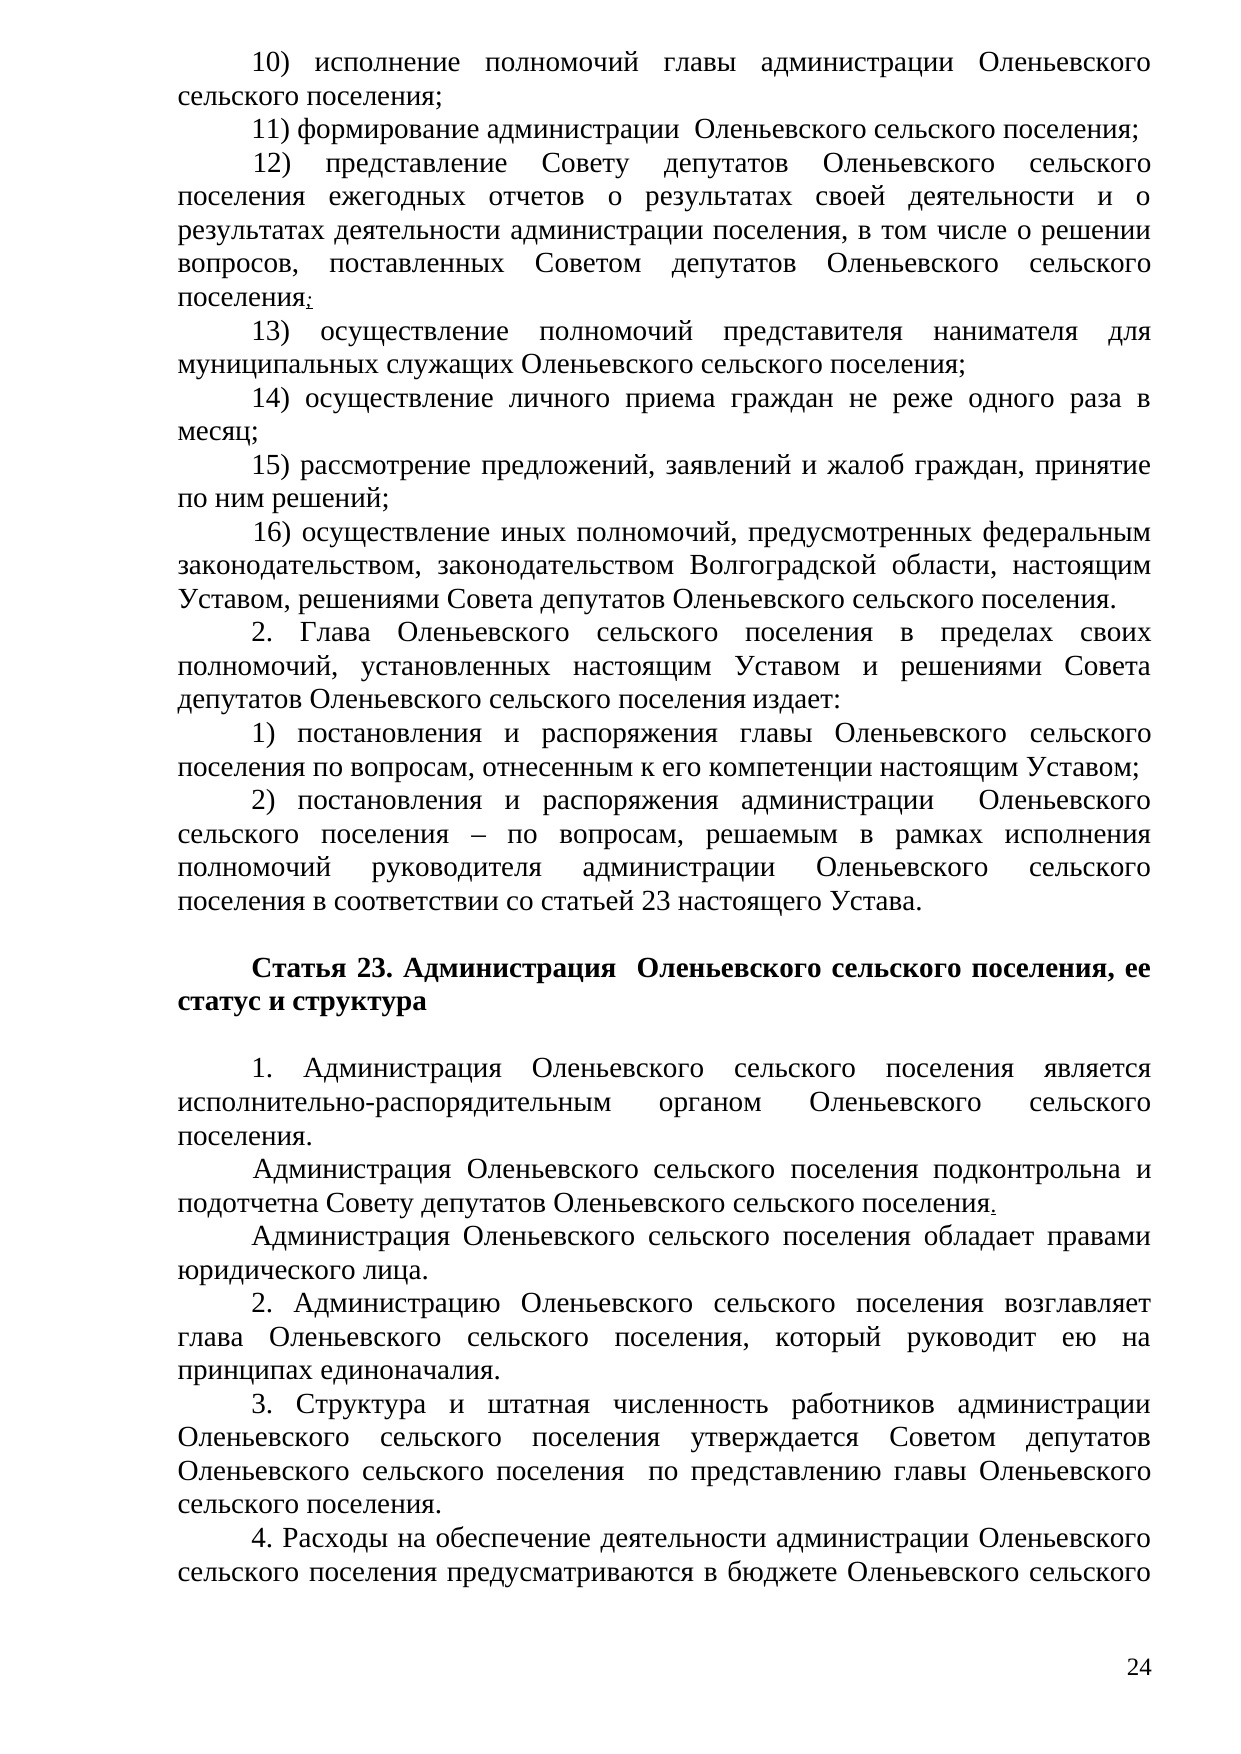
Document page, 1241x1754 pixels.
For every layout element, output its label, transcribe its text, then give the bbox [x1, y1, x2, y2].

text 14) осуществление личного приема граждан не реже одного раза в месяц; [177, 380, 1152, 447]
text Администрация Оленьевского сельского поселения подконтрольна и подотчетна Совету депутатов Оленьевского сельского поселения. [177, 1151, 1152, 1218]
text 16) осуществление иных полномочий, предусмотренных федеральным законодательством, законодательством Волгоградской области, настоящим Уставом, решениями Совета депутатов Оленьевского сельского поселения. [177, 514, 1152, 614]
text 13) осуществление полномочий представителя нанимателя для муниципальных служащих Оленьевского сельского поселения; [177, 313, 1152, 380]
text 1. Администрация Оленьевского сельского поселения является исполнительно-распорядительным органом Оленьевского сельского поселения. [177, 1051, 1152, 1151]
text 2. Глава Оленьевского сельского поселения в пределах своих полномочий, установленных настоящим Уставом и решениями Совета депутатов Оленьевского сельского поселения издает: [177, 614, 1152, 715]
text 12) представление Совету депутатов Оленьевского сельского поселения ежегодных отчетов о результатах своей деятельности и о результатах деятельности администрации поселения, в том числе о решении вопросов, поставленных Советом депутатов Оленьевского сельского поселения; [177, 145, 1152, 313]
text 2) постановления и распоряжения администрации Оленьевского сельского поселения – по вопросам, решаемым в рамках исполнения полномочий руководителя администрации Оленьевского сельского поселения в соответствии со статьей 23 настоящего Устава. [177, 782, 1152, 916]
text 10) исполнение полномочий главы администрации Оленьевского сельского поселения; [177, 44, 1152, 111]
text 3. Структура и штатная численность работников администрации Оленьевского сельского поселения утверждается Советом депутатов Оленьевского сельского поселения по представлению главы Оленьевского сельского поселения. [177, 1386, 1152, 1520]
text 15) рассмотрение предложений, заявлений и жалоб граждан, принятие по ним решений; [177, 447, 1152, 514]
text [177, 1520, 1152, 1587]
text 2. Администрацию Оленьевского сельского поселения возглавляет глава Оленьевского сельского поселения, который руководит ею на принципах единоначалия. [177, 1285, 1152, 1386]
text Статья 23. Администрация Оленьевского сельского поселения, ее статус и структура [177, 950, 1152, 1017]
text 11) формирование администрации Оленьевского сельского поселения; [177, 111, 1152, 145]
text Администрация Оленьевского сельского поселения обладает правами юридического лица. [177, 1218, 1152, 1285]
text 1) постановления и распоряжения главы Оленьевского сельского поселения по вопросам, отнесенным к его компетенции настоящим Уставом; [177, 715, 1152, 782]
